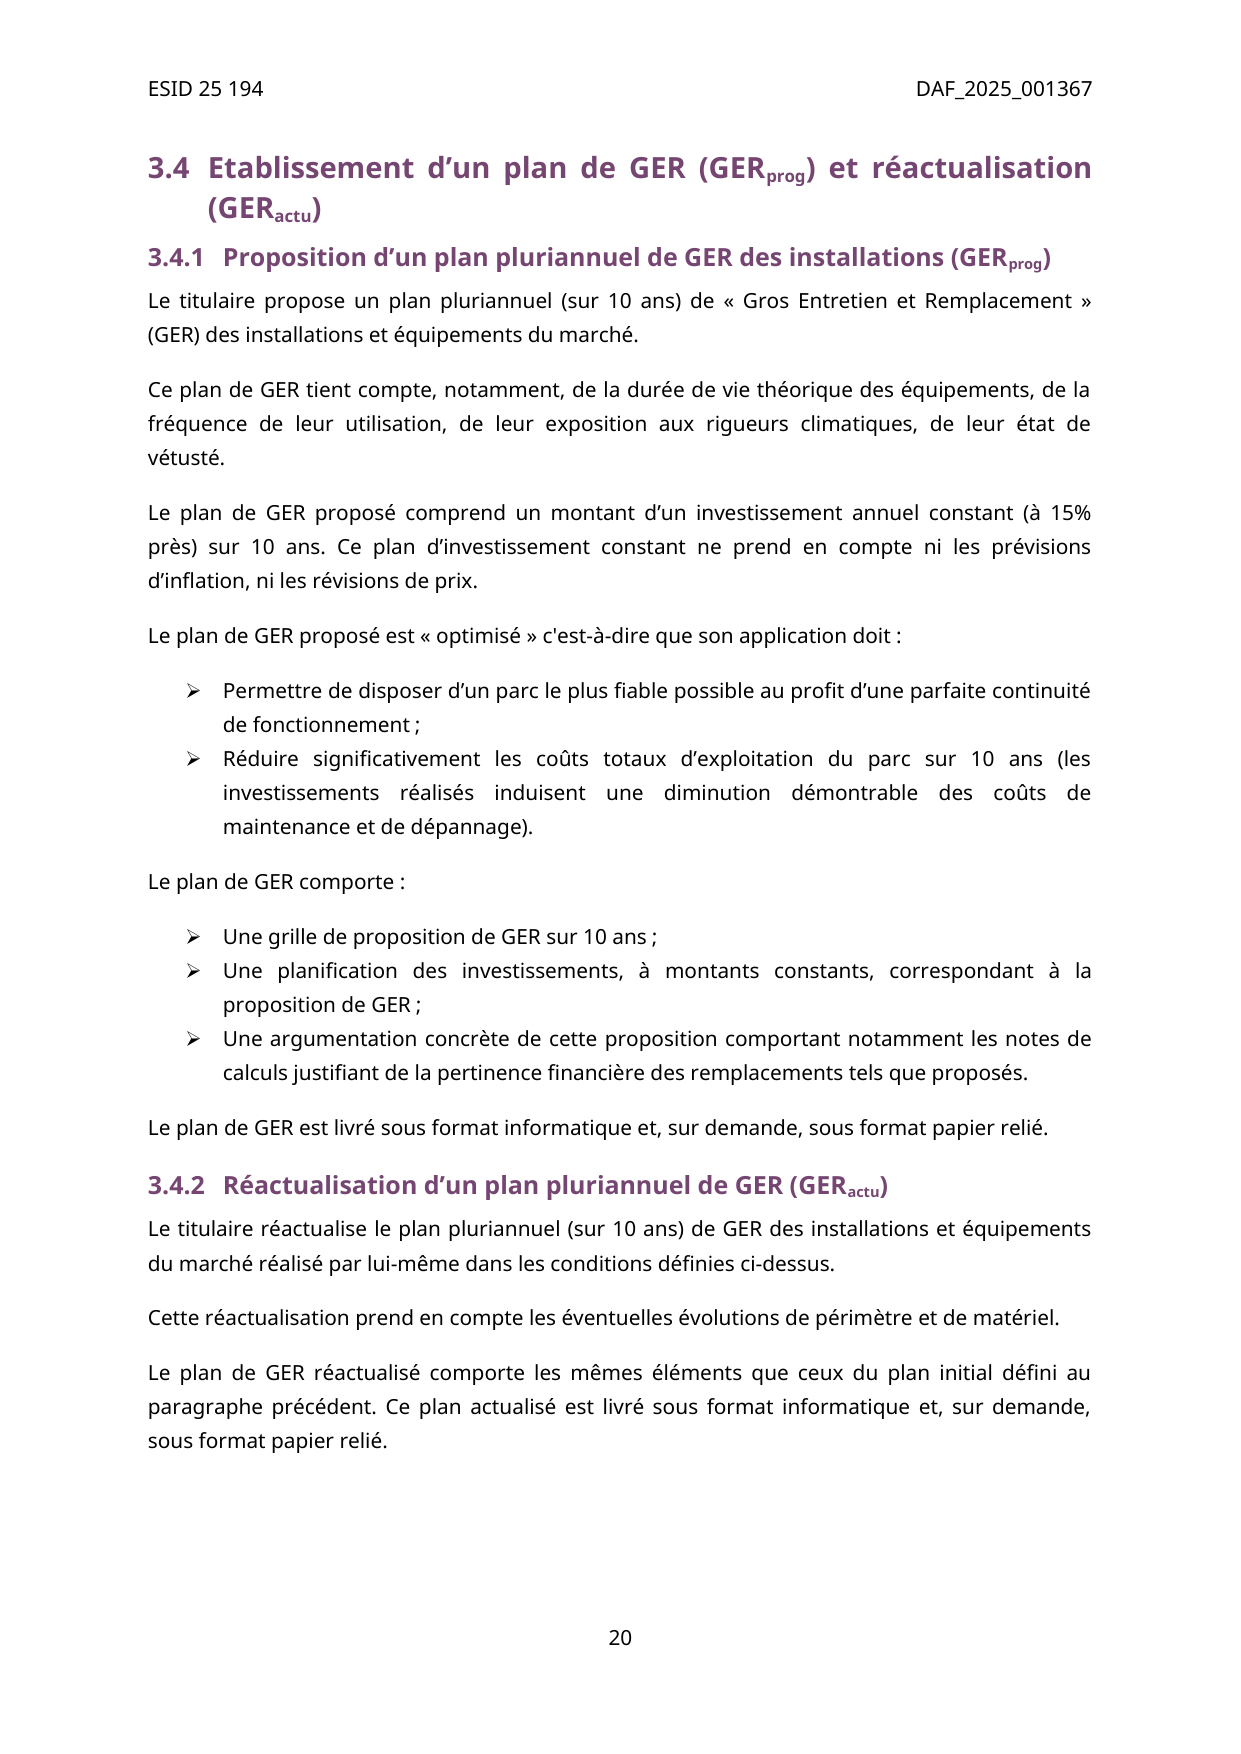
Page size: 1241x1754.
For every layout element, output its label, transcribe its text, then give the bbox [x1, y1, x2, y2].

text Le plan de GER réactualisé comporte les mêmes éléments que ceux du plan initial défini au paragraphe précédent. Ce plan actualisé est livré sous format informatique et, sur demande, sous format papier relié. [148, 1358, 1093, 1455]
text Le plan de GER comporte : [148, 867, 1093, 896]
text Le plan de GER est livré sous format informatique et, sur demande, sous format papier relié. [148, 1113, 1093, 1142]
list Une grille de proposition de GER sur 10 ans ; [185, 922, 1093, 950]
text Le plan de GER proposé comprend un montant d’un investissement annuel constant (à 15% près) sur 10 ans. Ce plan d’investissement constant ne prend en compte ni les prévisions d’inflation, ni les révisions de prix. [148, 498, 1093, 594]
text Le plan de GER proposé est « optimisé » c'est-à-dire que son application doit : [148, 621, 1093, 649]
text Le titulaire propose un plan pluriannuel (sur 10 ans) de « Gros Entretien et Remplacement » (GER) des installations et équipements du marché. [148, 286, 1093, 348]
text Cette réactualisation prend en compte les éventuelles évolutions de périmètre et de matériel. [148, 1303, 1093, 1332]
subtitle Etablissement d’un plan de GER (GERprog) et réactualisation (GERactu) [148, 148, 1093, 227]
list Une planification des investissements, à montants constants, correspondant à la proposition de GER ; [185, 956, 1093, 1018]
text Ce plan de GER tient compte, notamment, de la durée de vie théorique des équipements, de la fréquence de leur utilisation, de leur exposition aux rigueurs climatiques, de leur état de vétusté. [148, 375, 1093, 472]
list Une argumentation concrète de cette proposition comportant notamment les notes de calculs justifiant de la pertinence financière des remplacements tels que proposés. [185, 1024, 1093, 1087]
subtitle Proposition d’un plan pluriannuel de GER des installations (GERprog) [148, 239, 1093, 273]
list Réduire significativement les coûts totaux d’exploitation du parc sur 10 ans (les investissements réalisés induisent une diminution démontrable des coûts de maintenance et de dépannage). [185, 744, 1093, 841]
list Permettre de disposer d’un parc le plus fiable possible au profit d’une parfaite continuité de fonctionnement ; [185, 676, 1093, 738]
subtitle Réactualisation d’un plan pluriannuel de GER (GERactu) [148, 1168, 1093, 1202]
text Le titulaire réactualise le plan pluriannuel (sur 10 ans) de GER des installations et équipements du marché réalisé par lui-même dans les conditions définies ci-dessus. [148, 1214, 1093, 1277]
